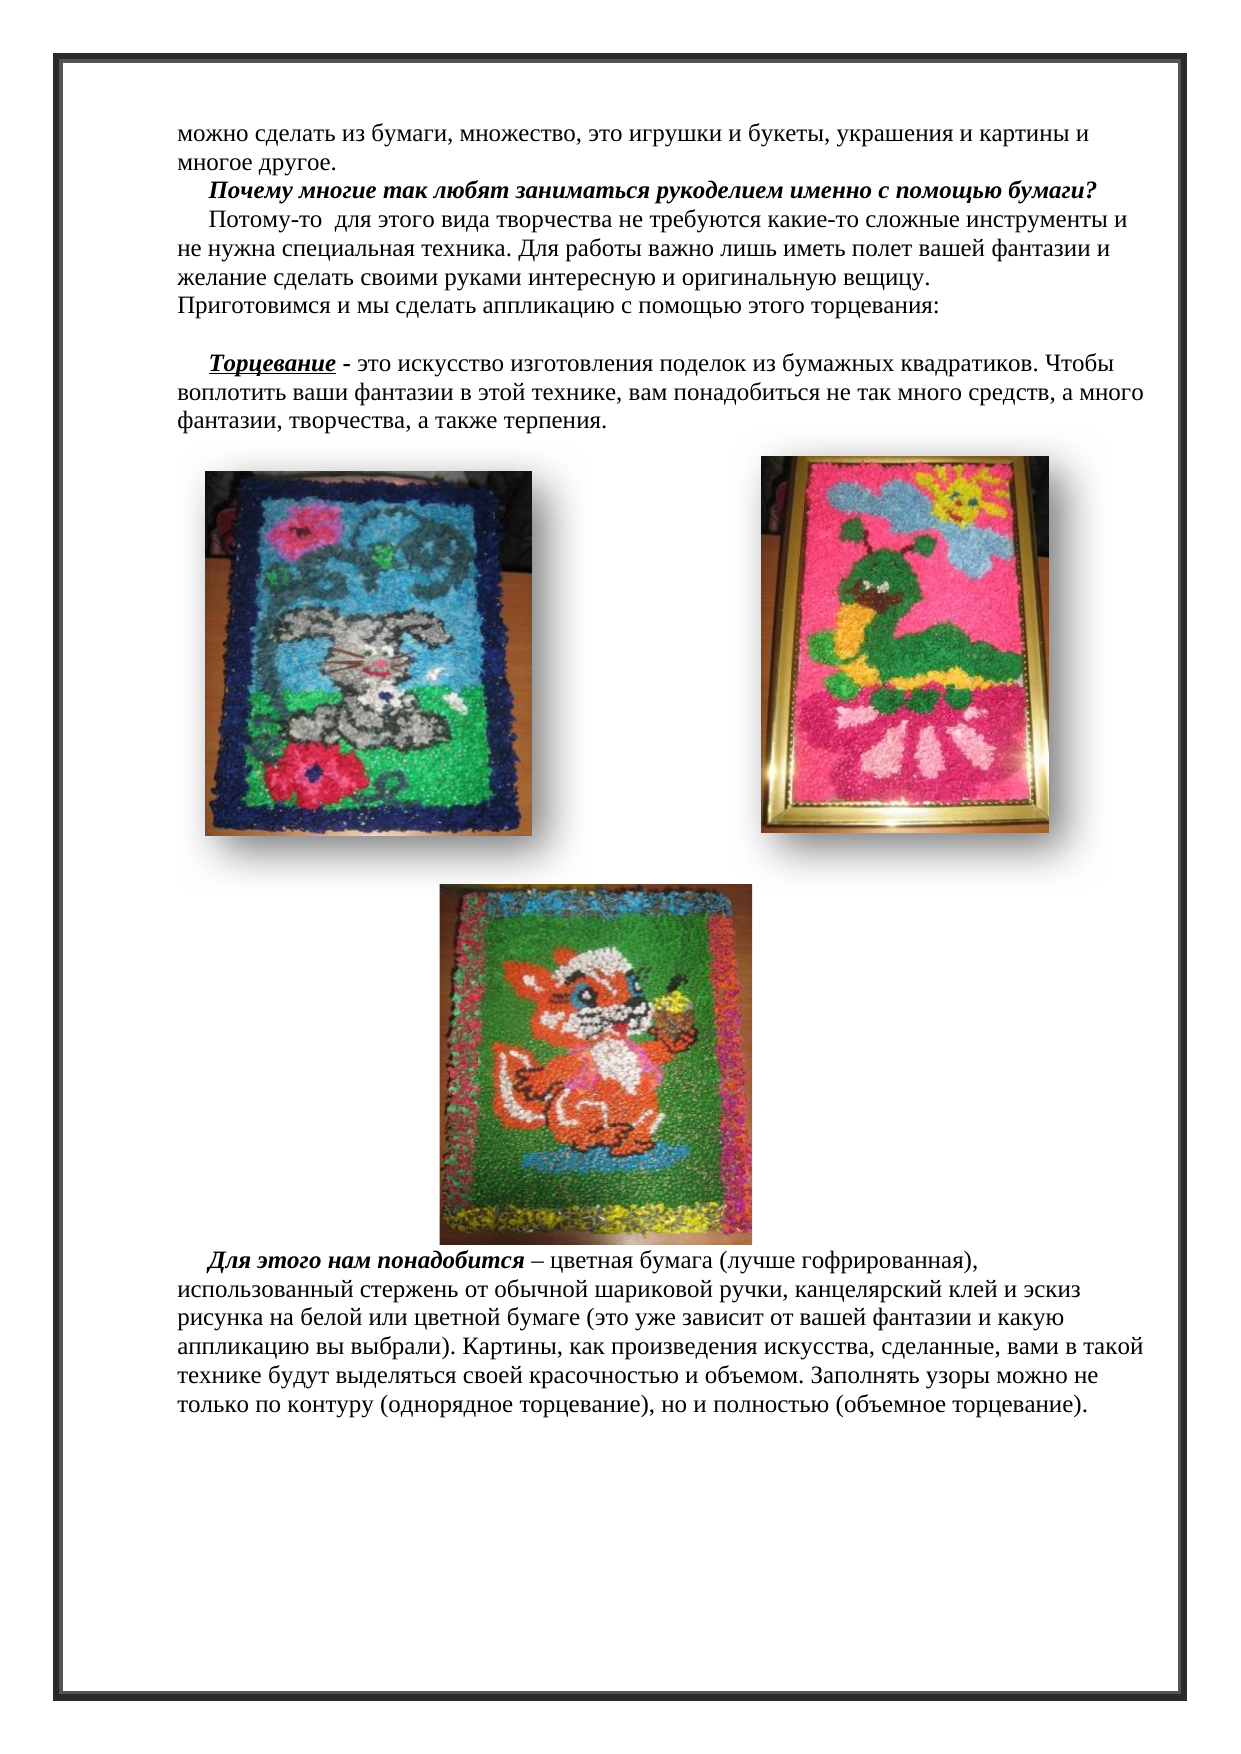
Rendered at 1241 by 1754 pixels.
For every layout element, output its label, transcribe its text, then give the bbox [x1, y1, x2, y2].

text Торцевание - это искусство изготовления поделок из бумажных квадратиков. Чтобы воплотить ваши фантазии в этой технике, вам понадобиться не так много средств, а много фантазии, творчества, а также терпения. [177, 348, 1152, 434]
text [177, 118, 1152, 176]
text Приготовимся и мы сделать аппликацию с помощью этого торцевания: [177, 291, 1152, 319]
picture [439, 884, 753, 1245]
picture [761, 456, 1049, 833]
text Для этого нам понадобится – цветная бумага (лучше гофрированная), использованный стержень от обычной шариковой ручки, канцелярский клей и эскиз рисунка на белой или цветной бумаге (это уже зависит от вашей фантазии и какую аппликацию вы выбрали). Картины, как произведения искусства, сделанные, вами в такой технике будут выделяться своей красочностью и объемом. Заполнять узоры можно не только по контуру (однорядное торцевание), но и полностью (объемное торцевание). [177, 1245, 1152, 1417]
text Потому-то для этого вида творчества не требуются какие-то сложные инструменты и не нужна специальная техника. Для работы важно лишь иметь полет вашей фантазии и желание сделать своими руками интересную и оригинальную вещицу. [177, 204, 1152, 291]
picture [205, 471, 532, 836]
text Почему многие так любят заниматься рукоделием именно с помощью бумаги? [177, 176, 1152, 204]
